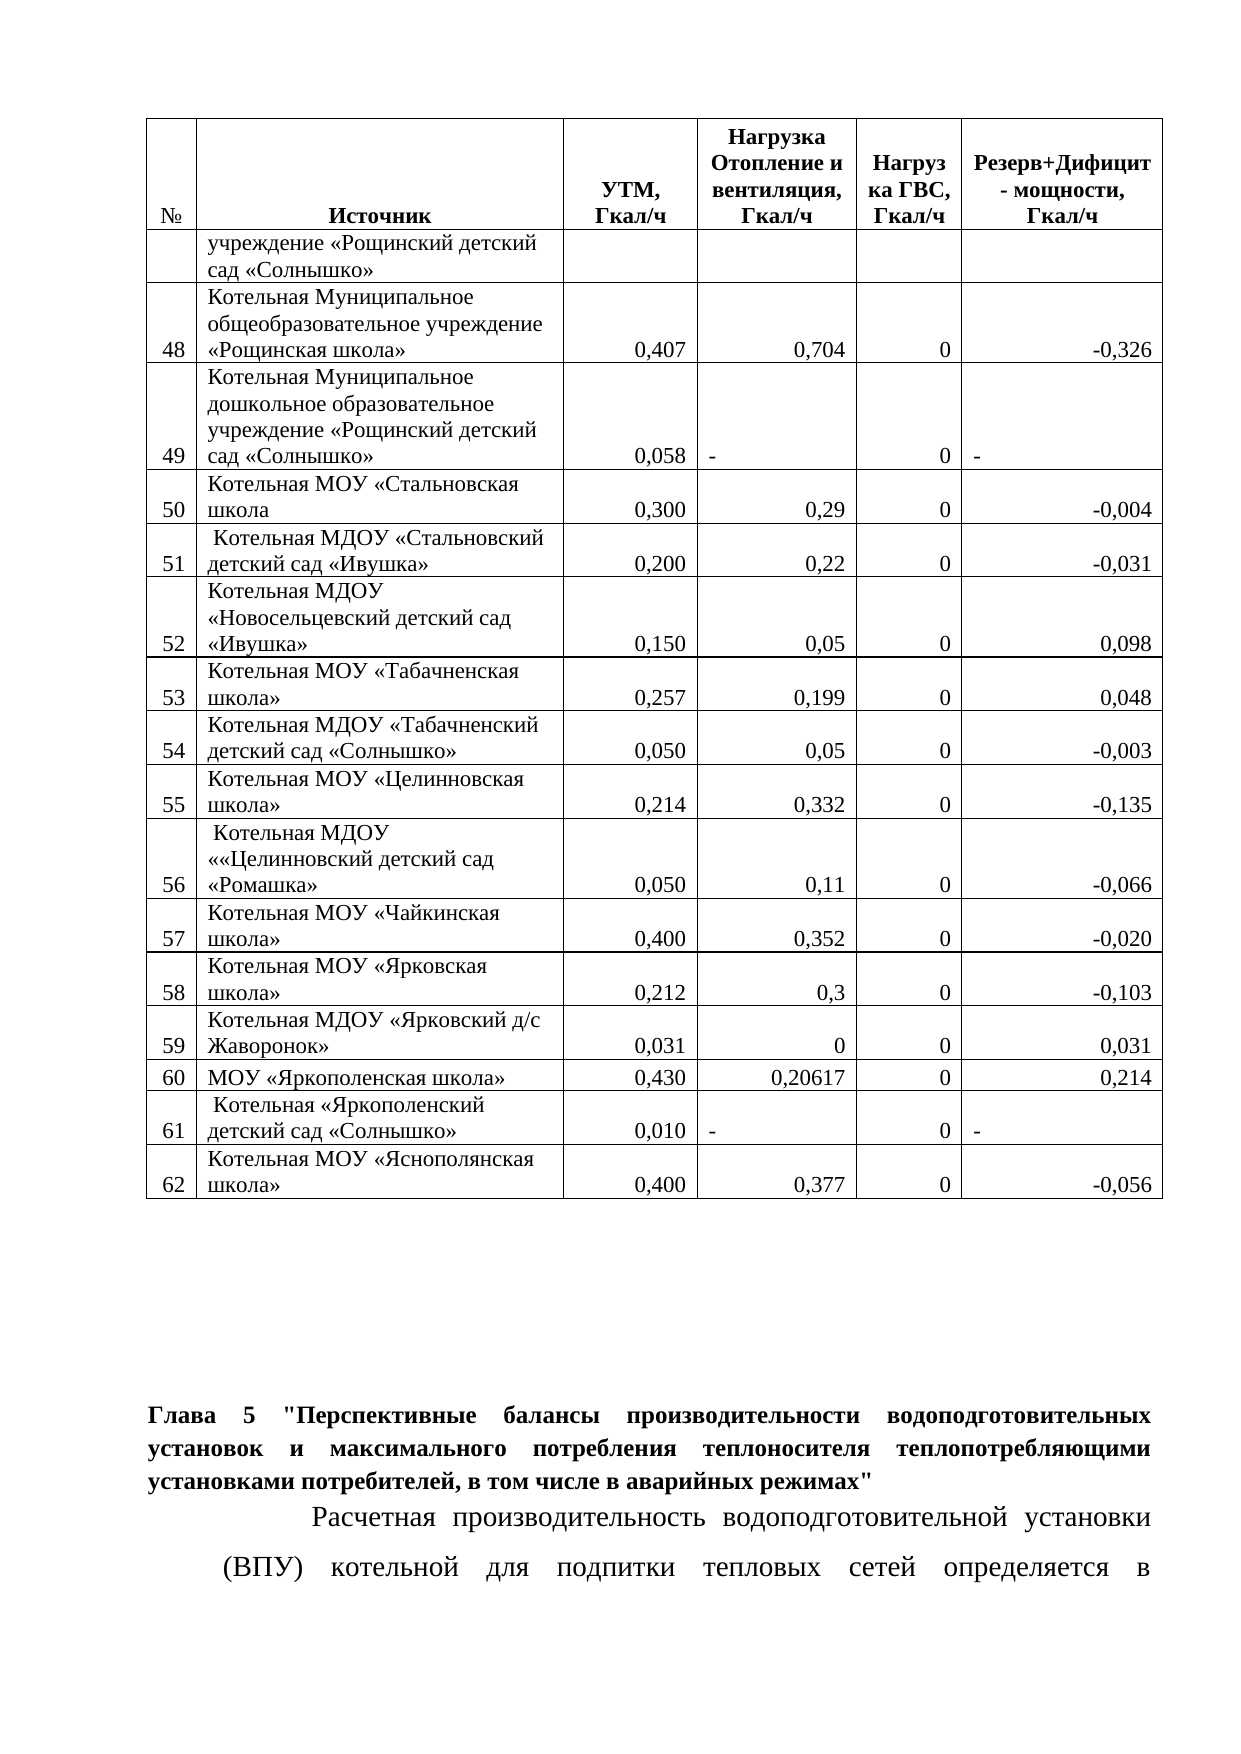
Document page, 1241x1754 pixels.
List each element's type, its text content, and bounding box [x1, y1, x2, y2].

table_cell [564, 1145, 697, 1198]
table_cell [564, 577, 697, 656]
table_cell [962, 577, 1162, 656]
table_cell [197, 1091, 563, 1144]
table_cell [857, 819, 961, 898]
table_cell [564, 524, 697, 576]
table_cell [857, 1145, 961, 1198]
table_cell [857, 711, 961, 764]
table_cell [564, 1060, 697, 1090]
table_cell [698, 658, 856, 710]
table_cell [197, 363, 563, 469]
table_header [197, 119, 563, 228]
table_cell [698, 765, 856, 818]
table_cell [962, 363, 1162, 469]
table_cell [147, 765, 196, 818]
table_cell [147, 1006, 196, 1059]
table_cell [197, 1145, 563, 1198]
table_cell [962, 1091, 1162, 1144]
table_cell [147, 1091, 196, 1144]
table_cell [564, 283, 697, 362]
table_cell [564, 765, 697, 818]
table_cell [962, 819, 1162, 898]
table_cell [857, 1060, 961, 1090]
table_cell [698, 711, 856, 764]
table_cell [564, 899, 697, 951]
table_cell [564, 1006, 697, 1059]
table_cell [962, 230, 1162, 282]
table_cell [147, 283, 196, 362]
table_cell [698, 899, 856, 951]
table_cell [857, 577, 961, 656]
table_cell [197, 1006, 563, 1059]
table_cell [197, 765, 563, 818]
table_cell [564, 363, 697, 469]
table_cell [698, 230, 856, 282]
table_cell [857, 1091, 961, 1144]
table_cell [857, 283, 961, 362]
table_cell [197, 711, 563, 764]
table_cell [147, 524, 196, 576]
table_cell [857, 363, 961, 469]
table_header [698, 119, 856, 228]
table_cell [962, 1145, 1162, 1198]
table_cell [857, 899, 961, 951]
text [223, 1499, 1152, 1583]
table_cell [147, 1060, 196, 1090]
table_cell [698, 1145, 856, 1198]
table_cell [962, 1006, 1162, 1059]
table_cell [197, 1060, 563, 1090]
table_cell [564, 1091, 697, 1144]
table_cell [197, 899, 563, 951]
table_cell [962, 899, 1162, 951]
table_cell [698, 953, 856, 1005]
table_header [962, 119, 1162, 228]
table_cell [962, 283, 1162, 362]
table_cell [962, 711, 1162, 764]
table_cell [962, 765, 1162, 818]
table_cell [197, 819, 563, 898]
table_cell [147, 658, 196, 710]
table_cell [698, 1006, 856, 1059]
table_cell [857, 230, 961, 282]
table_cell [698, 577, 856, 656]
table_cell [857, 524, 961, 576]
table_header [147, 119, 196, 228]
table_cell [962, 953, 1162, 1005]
subtitle Глава 5 "Перспективные балансы производительности водоподготовительных установок и максимального потребления теплоносителя теплопотребляющими установками потребителей, в том числе в аварийных режимах" [148, 1461, 1152, 1494]
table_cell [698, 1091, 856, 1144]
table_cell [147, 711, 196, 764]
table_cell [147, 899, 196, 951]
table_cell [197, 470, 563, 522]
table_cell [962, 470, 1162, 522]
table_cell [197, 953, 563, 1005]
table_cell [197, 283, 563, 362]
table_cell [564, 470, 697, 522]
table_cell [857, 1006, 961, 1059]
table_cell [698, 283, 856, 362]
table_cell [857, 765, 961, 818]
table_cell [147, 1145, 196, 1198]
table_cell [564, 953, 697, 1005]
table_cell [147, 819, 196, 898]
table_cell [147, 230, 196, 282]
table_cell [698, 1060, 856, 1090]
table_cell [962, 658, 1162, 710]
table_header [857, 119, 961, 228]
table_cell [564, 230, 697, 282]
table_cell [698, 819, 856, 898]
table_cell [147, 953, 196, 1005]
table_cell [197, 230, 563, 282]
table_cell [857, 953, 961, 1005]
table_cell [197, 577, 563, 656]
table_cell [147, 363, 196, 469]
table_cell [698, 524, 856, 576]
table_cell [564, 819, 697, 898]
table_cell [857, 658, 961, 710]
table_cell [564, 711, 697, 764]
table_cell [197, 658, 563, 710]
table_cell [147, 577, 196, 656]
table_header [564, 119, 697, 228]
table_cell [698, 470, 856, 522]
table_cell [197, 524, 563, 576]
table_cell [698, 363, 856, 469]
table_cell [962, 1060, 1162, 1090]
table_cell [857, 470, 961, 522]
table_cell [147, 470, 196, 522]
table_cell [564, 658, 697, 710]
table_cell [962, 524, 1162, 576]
